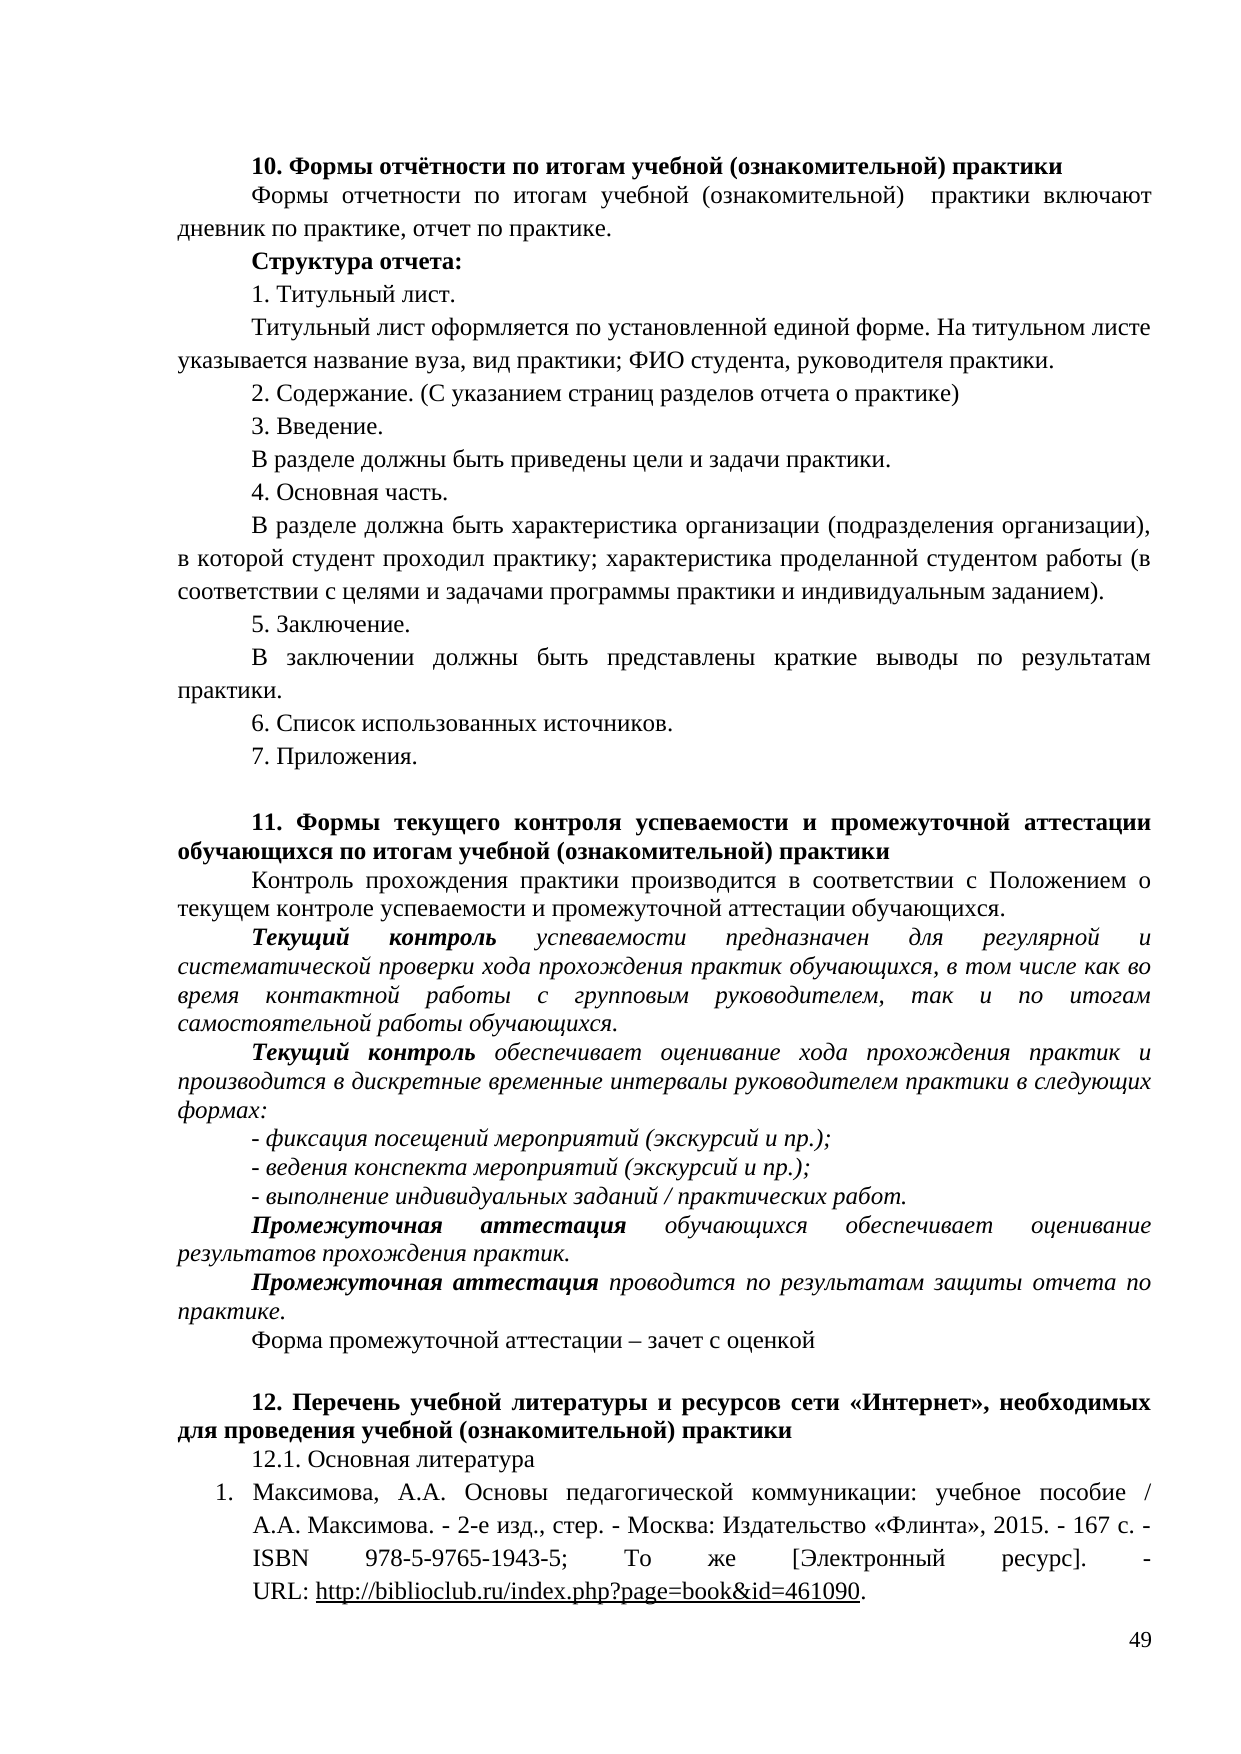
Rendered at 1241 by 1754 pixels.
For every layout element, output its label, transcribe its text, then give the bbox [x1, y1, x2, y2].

text 7. Приложения. [177, 741, 1152, 770]
text - выполнение индивидуальных заданий / практических работ. [177, 1181, 1152, 1210]
text В разделе должна быть характеристика организации (подразделения организации), в которой студент проходил практику; характеристика проделанной студентом работы (в соответствии с целями и задачами программы практики и индивидуальным заданием). [177, 510, 1152, 605]
text 10. Формы отчётности по итогам учебной (ознакомительной) практики [177, 151, 1152, 180]
text - ведения конспекта мероприятий (экскурсий и пр.); [177, 1152, 1152, 1181]
text Промежуточная аттестация обучающихся обеспечивает оценивание результатов прохождения практик. [177, 1210, 1152, 1267]
text Контроль прохождения практики производится в соответствии с Положением о текущем контроле успеваемости и промежуточной аттестации обучающихся. [177, 865, 1152, 922]
text Текущий контроль успеваемости предназначен для регулярной и систематической проверки хода прохождения практик обучающихся, в том числе как во время контактной работы с групповым руководителем, так и по итогам самостоятельной работы обучающихся. [177, 922, 1152, 1037]
text 1. Титульный лист. [177, 279, 1152, 308]
text 5. Заключение. [177, 609, 1152, 638]
text - фиксация посещений мероприятий (экскурсий и пр.); [177, 1123, 1152, 1152]
text Формы отчетности по итогам учебной (ознакомительной) практики включают дневник по практике, отчет по практике. [177, 180, 1152, 242]
text 3. Введение. [177, 411, 1152, 440]
text 4. Основная часть. [177, 477, 1152, 506]
text В заключении должны быть представлены краткие выводы по результатам практики. [177, 642, 1152, 704]
text Структура отчета: [177, 246, 1152, 275]
text 12. Перечень учебной литературы и ресурсов сети «Интернет», необходимых для проведения учебной (ознакомительной) практики [177, 1387, 1152, 1444]
text 6. Список использованных источников. [177, 708, 1152, 737]
text 12.1. Основная литература [177, 1444, 1152, 1473]
text Промежуточная аттестация проводится по результатам защиты отчета по практике. [177, 1267, 1152, 1325]
text Форма промежуточной аттестации – зачет с оценкой [177, 1325, 1152, 1353]
text Текущий контроль обеспечивает оценивание хода прохождения практик и производится в дискретные временные интервалы руководителем практики в следующих формах: [177, 1037, 1152, 1123]
text Титульный лист оформляется по установленной единой форме. На титульном листе указывается название вуза, вид практики; ФИО студента, руководителя практики. [177, 312, 1152, 374]
text 2. Содержание. (С указанием страниц разделов отчета о практике) [177, 378, 1152, 407]
list Максимова, А.А. Основы педагогической коммуникации: учебное пособие / А.А. Максимова. - 2-е изд., стер. - Москва: Издательство «Флинта», 2015. - 167 с. - ISBN 978-5-9765-1943-5; То же [Электронный ресурс]. - URL: http://biblioclub.ru/index.php?page=book&id=461090. [215, 1477, 1152, 1605]
text 11. Формы текущего контроля успеваемости и промежуточной аттестации обучающихся по итогам учебной (ознакомительной) практики [177, 807, 1152, 865]
text В разделе должны быть приведены цели и задачи практики. [177, 444, 1152, 473]
